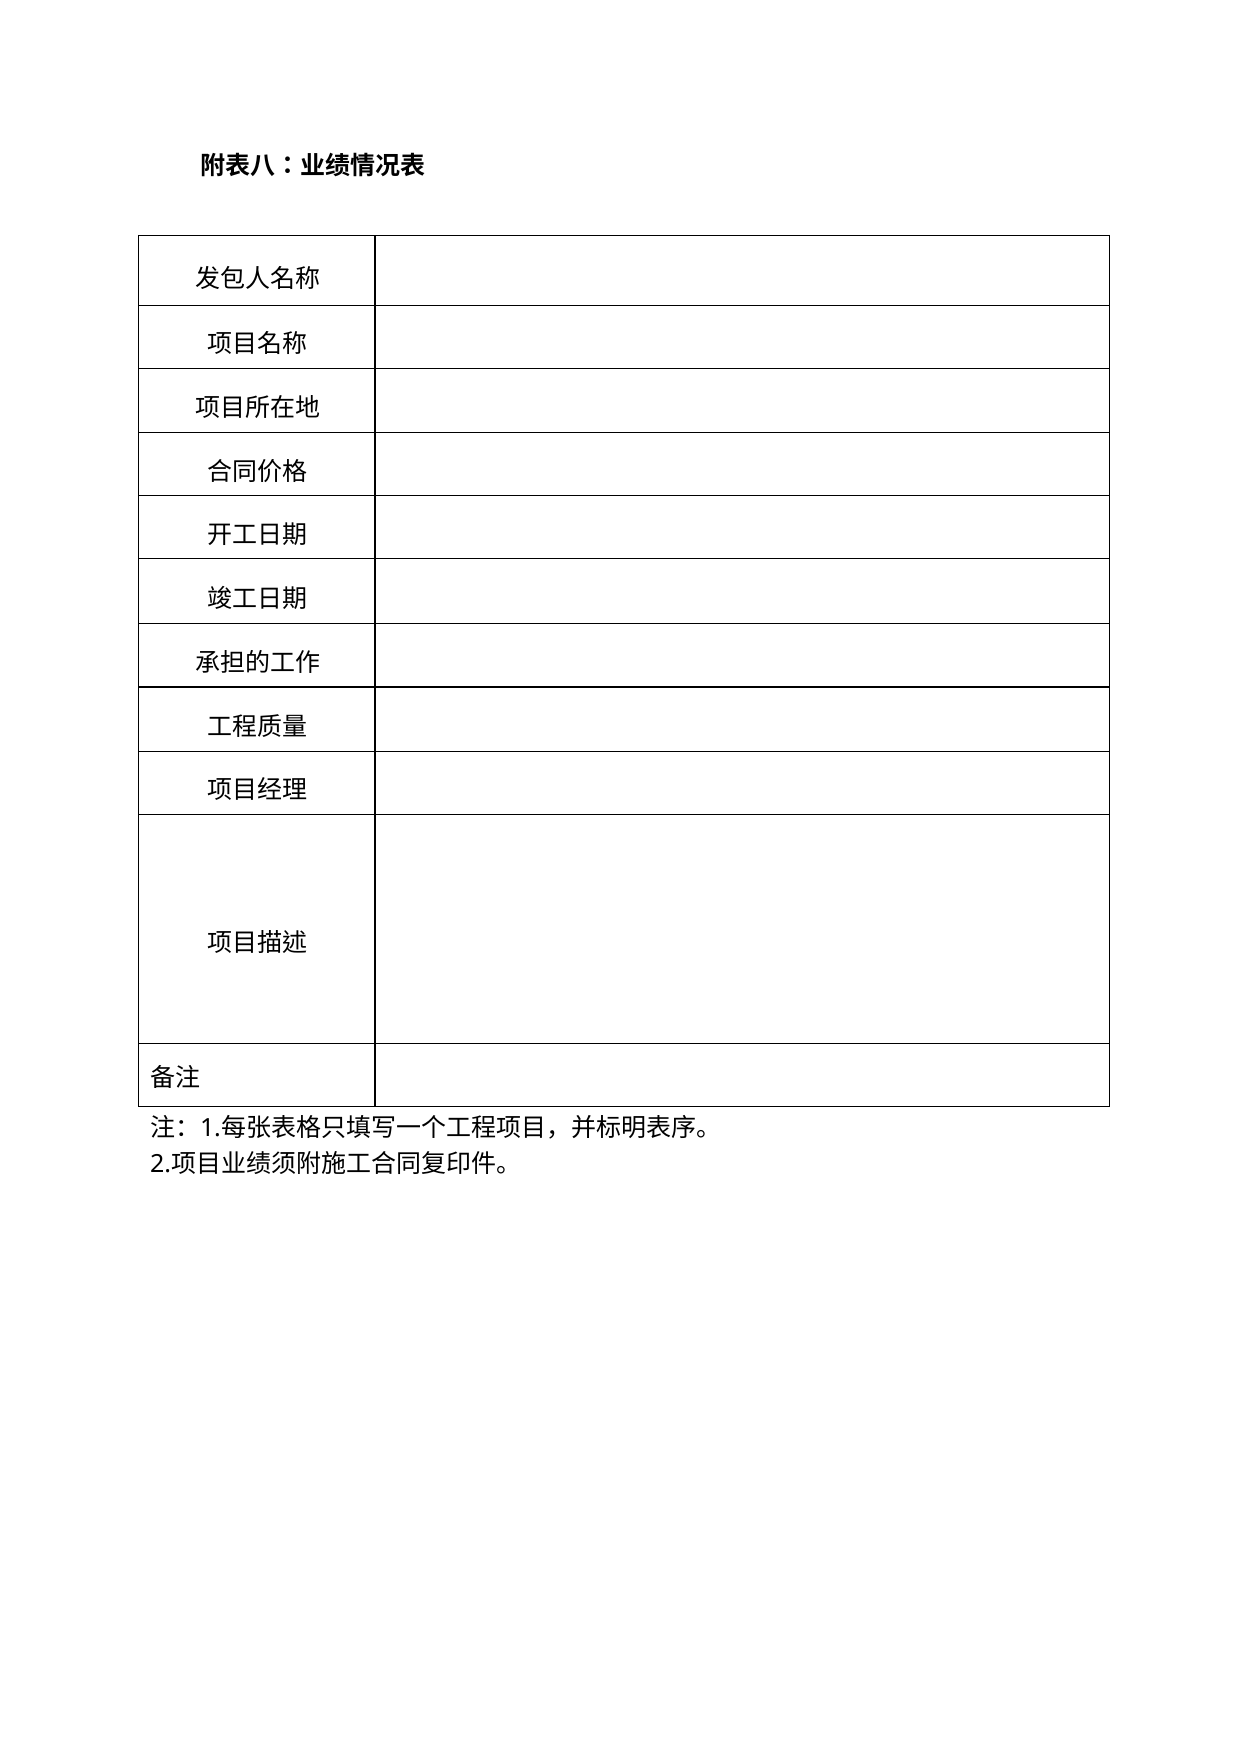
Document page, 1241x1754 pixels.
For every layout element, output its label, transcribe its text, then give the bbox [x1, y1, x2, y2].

table_cell [376, 496, 1109, 558]
table_cell 备注 [139, 1044, 374, 1106]
table_cell [376, 815, 1109, 1043]
table_cell [376, 369, 1109, 432]
table_cell [376, 306, 1109, 368]
table_cell 项目所在地 [139, 369, 374, 432]
table_cell 项目经理 [139, 752, 374, 814]
table_cell [376, 559, 1109, 623]
table_cell 工程质量 [139, 688, 374, 751]
subtitle 附表八：业绩情况表 [200, 147, 1192, 182]
table_cell 项目名称 [139, 306, 374, 368]
table_cell 合同价格 [139, 433, 374, 495]
table_cell [376, 688, 1109, 751]
table_cell 开工日期 [139, 496, 374, 558]
table_cell [376, 624, 1109, 686]
table_header [376, 236, 1109, 304]
table_cell 竣工日期 [139, 559, 374, 623]
table_cell 承担的工作 [139, 624, 374, 686]
text 注：1.每张表格只填写一个工程项目，并标明表序。 [150, 1107, 725, 1143]
table_cell [376, 752, 1109, 814]
table_header 发包人名称 [139, 236, 374, 304]
text 2.项目业绩须附施工合同复印件。 [150, 1143, 725, 1180]
table_cell 项目描述 [139, 815, 374, 1043]
table_cell [376, 433, 1109, 495]
table_cell [376, 1044, 1109, 1106]
